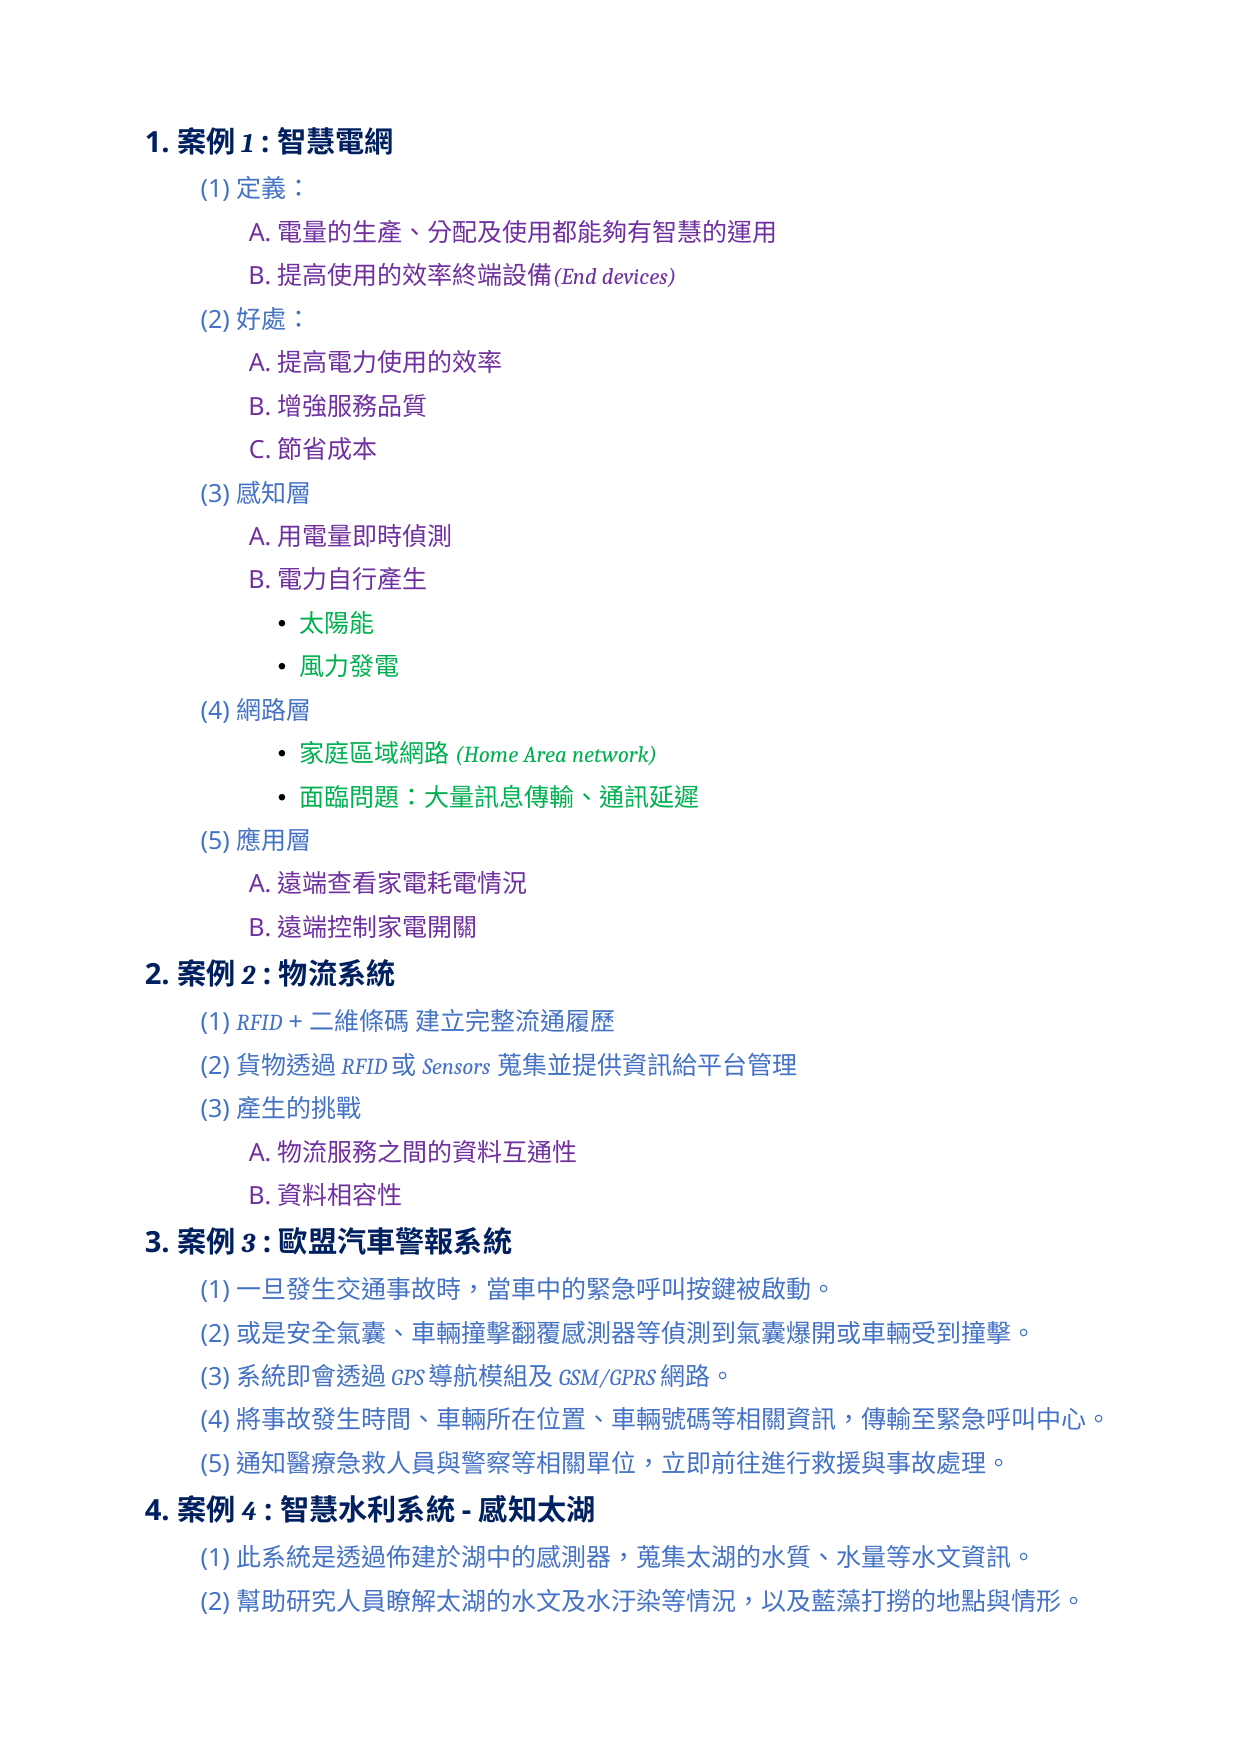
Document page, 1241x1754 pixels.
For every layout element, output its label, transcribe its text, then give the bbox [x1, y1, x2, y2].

list RFID + 二維條碼 建立完整流通履歷 [236, 1002, 1122, 1038]
list 應用層 [236, 821, 1122, 857]
list 提高使用的效率終端設備(End devices) [278, 256, 1122, 292]
list 此系統是透過佈建於湖中的感測器，蒐集太湖的水質、水量等水文資訊。 [236, 1538, 1122, 1574]
list 感知層 [236, 473, 1122, 509]
list 系統即會透過GPS導航模組及GSM/GPRS網路。 [236, 1357, 1122, 1393]
list 產生的挑戰 [236, 1088, 1122, 1125]
list 風力發電 [278, 647, 1122, 683]
list 網路層 [236, 690, 1122, 726]
list 用電量即時偵測 [278, 516, 1122, 553]
list 通知醫療急救人員與警察等相關單位，立即前往進行救援與事故處理。 [236, 1443, 1122, 1480]
list 資料相容性 [278, 1175, 1122, 1212]
list 案例2 : 物流系統 [177, 951, 1122, 993]
list 好處： [236, 299, 1122, 336]
list 電量的生產、分配及使用都能夠有智慧的運用 [278, 212, 1122, 249]
list 節省成本 [278, 429, 1122, 466]
list 遠端控制家電開關 [278, 907, 1122, 944]
list 案例3 : 歐盟汽車警報系統 [177, 1219, 1122, 1261]
list 電力自行產生 [278, 560, 1122, 596]
list 提高電力使用的效率 [278, 343, 1122, 379]
list 定義： [236, 169, 1122, 205]
list 一旦發生交通事故時，當車中的緊急呼叫按鍵被啟動。 [236, 1270, 1122, 1306]
list 面臨問題：大量訊息傳輸、通訊延遲 [278, 777, 1122, 813]
list 太陽能 [278, 603, 1122, 639]
list 案例4 : 智慧水利系統 - 感知太湖 [177, 1487, 1122, 1529]
list 貨物透過RFID或 Sensors 蒐集並提供資訊給平台管理 [236, 1045, 1122, 1081]
list 或是安全氣囊、車輛撞擊翻覆感測器等偵測到氣囊爆開或車輛受到撞擊。 [236, 1313, 1122, 1349]
list 家庭區域網路 (Home Area network) [278, 734, 1122, 770]
list 增強服務品質 [278, 386, 1122, 422]
list 幫助研究人員瞭解太湖的水文及水汙染等情況，以及藍藻打撈的地點與情形。 [236, 1581, 1122, 1617]
list 遠端查看家電耗電情況 [278, 864, 1122, 900]
list 將事故發生時間、車輛所在位置、車輛號碼等相關資訊，傳輸至緊急呼叫中心。 [236, 1400, 1122, 1436]
list 案例1 : 智慧電網 [177, 118, 1122, 161]
list 物流服務之間的資料互通性 [278, 1132, 1122, 1168]
